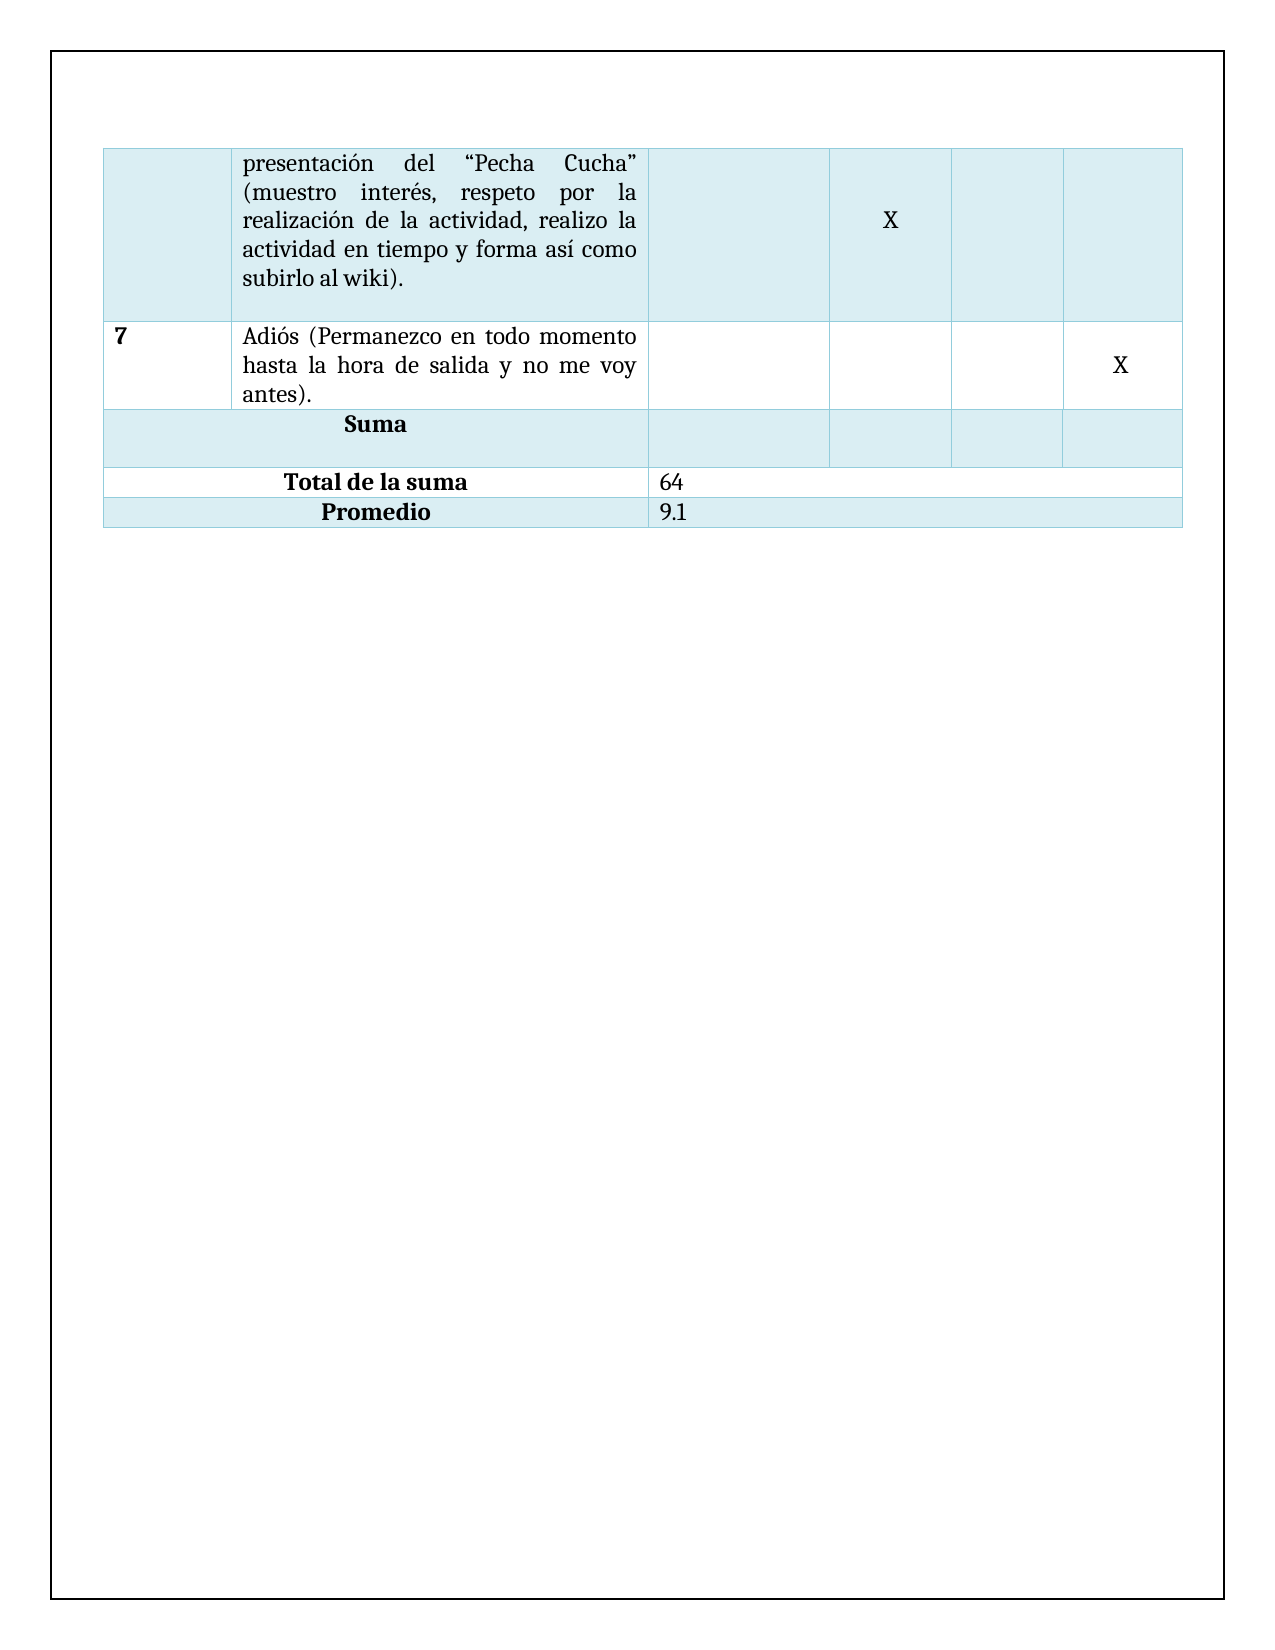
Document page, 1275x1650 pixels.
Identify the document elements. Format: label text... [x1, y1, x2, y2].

table_cell 64 [649, 468, 1182, 497]
table_cell [649, 410, 829, 467]
table_cell Suma [104, 410, 648, 467]
table_cell 6 [104, 149, 231, 321]
table_cell X [830, 149, 951, 321]
table_cell [830, 410, 951, 467]
table_cell 7 [104, 322, 231, 408]
table_cell [830, 322, 951, 408]
table_cell [1063, 410, 1182, 467]
table_cell [952, 322, 1063, 408]
table_cell [1064, 149, 1182, 321]
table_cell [232, 149, 648, 321]
table_cell [649, 149, 829, 321]
table_cell Promedio [104, 498, 648, 527]
table_cell [952, 410, 1062, 467]
table_cell Adiós (Permanezco en todo momento hasta la hora de salida y no me voy antes). [232, 322, 648, 408]
table_cell 9.1 [649, 498, 1182, 527]
table_cell X [1064, 322, 1182, 408]
table_cell Total de la suma [104, 468, 648, 497]
table_cell [952, 149, 1063, 321]
table_cell [649, 322, 829, 408]
